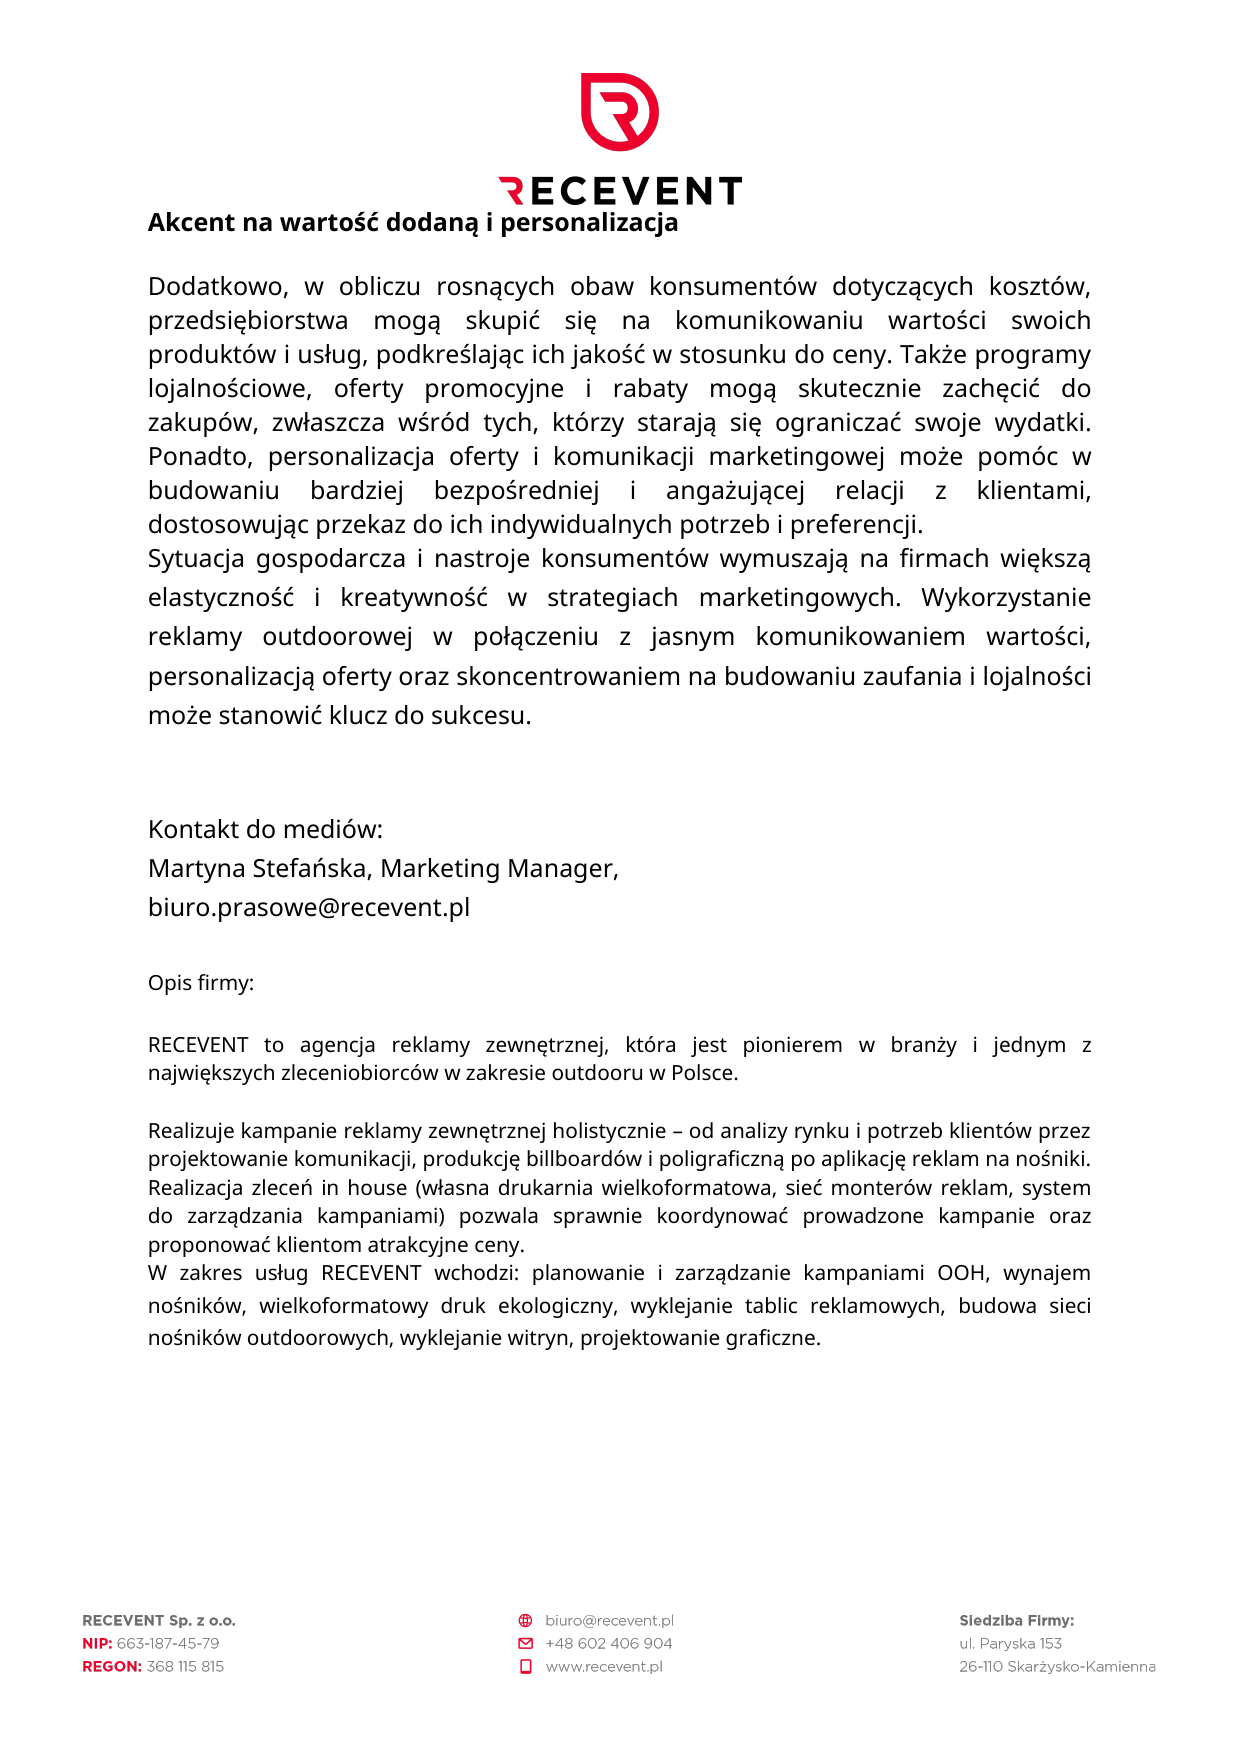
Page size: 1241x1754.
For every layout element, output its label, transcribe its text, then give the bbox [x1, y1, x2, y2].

picture [498, 73, 742, 205]
text Opis firmy: [148, 968, 1093, 997]
text W zakres usług RECEVENT wchodzi: planowanie i zarządzanie kampaniami OOH, wynajem nośników, wielkoformatowy druk ekologiczny, wyklejanie tablic reklamowych, budowa sieci nośników outdoorowych, wyklejanie witryn, projektowanie graficzne. [148, 1258, 1093, 1352]
text RECEVENT to agencja reklamy zewnętrznej, która jest pionierem w branży i jednym z największych zleceniobiorców w zakresie outdooru w Polsce. [148, 1030, 1093, 1087]
picture [0, 1605, 1238, 1754]
text Dodatkowo, w obliczu rosnących obaw konsumentów dotyczących kosztów, przedsiębiorstwa mogą skupić się na komunikowaniu wartości swoich produktów i usług, podkreślając ich jakość w stosunku do ceny. Także programy lojalnościowe, oferty promocyjne i rabaty mogą skutecznie zachęcić do zakupów, zwłaszcza wśród tych, którzy starają się ograniczać swoje wydatki. Ponadto, personalizacja oferty i komunikacji marketingowej może pomóc w budowaniu bardziej bezpośredniej i angażującej relacji z klientami, dostosowując przekaz do ich indywidualnych potrzeb i preferencji. [148, 268, 1093, 541]
text Realizuje kampanie reklamy zewnętrznej holistycznie – od analizy rynku i potrzeb klientów przez projektowanie komunikacji, produkcję billboardów i poligraficzną po aplikację reklam na nośniki. Realizacja zleceń in house (własna drukarnia wielkoformatowa, sieć monterów reklam, system do zarządzania kampaniami) pozwala sprawnie koordynować prowadzone kampanie oraz proponować klientom atrakcyjne ceny. [148, 1116, 1093, 1258]
text Martyna Stefańska, Marketing Manager, [148, 851, 1093, 885]
text Akcent na wartość dodaną i personalizacja [148, 205, 1093, 239]
text biuro.prasowe@recevent.pl [148, 890, 1093, 924]
text Sytuacja gospodarcza i nastroje konsumentów wymuszają na firmach większą elastyczność i kreatywność w strategiach marketingowych. Wykorzystanie reklamy outdoorowej w połączeniu z jasnym komunikowaniem wartości, personalizacją oferty oraz skoncentrowaniem na budowaniu zaufania i lojalności może stanowić klucz do sukcesu. [148, 541, 1093, 731]
text Kontakt do mediów: [148, 812, 1093, 846]
